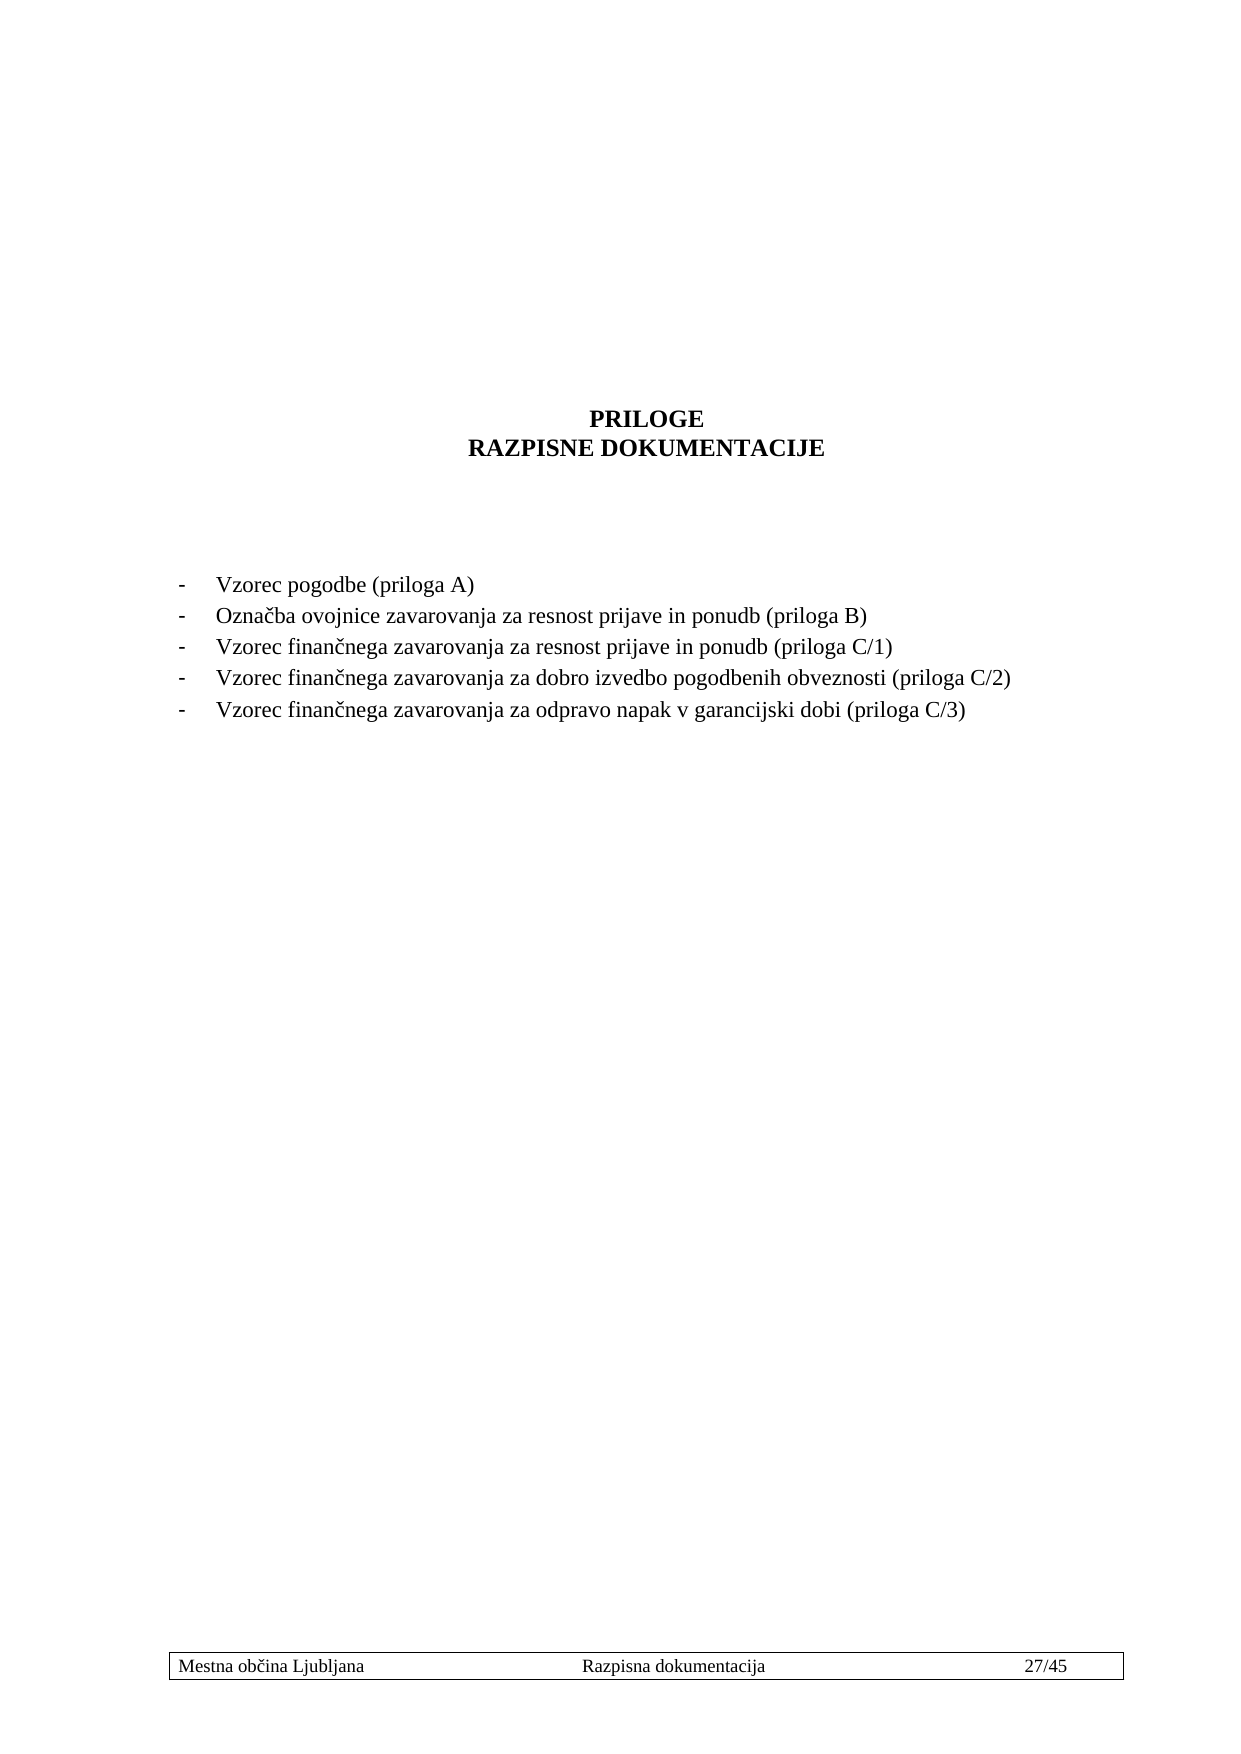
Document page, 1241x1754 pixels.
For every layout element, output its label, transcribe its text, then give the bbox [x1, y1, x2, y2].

list Vzorec finančnega zavarovanja za dobro izvedbo pogodbenih obveznosti (priloga C/2) [178, 661, 1115, 692]
text PRILOGE [178, 404, 1115, 433]
list Vzorec finančnega zavarovanja za odpravo napak v garancijski dobi (priloga C/3) [178, 692, 1115, 724]
text RAZPISNE DOKUMENTACIJE [178, 433, 1115, 462]
list Označba ovojnice zavarovanja za resnost prijave in ponudb (priloga B) [178, 599, 1115, 630]
list Vzorec pogodbe (priloga A) [178, 567, 1115, 599]
list Vzorec finančnega zavarovanja za resnost prijave in ponudb (priloga C/1) [178, 630, 1115, 661]
